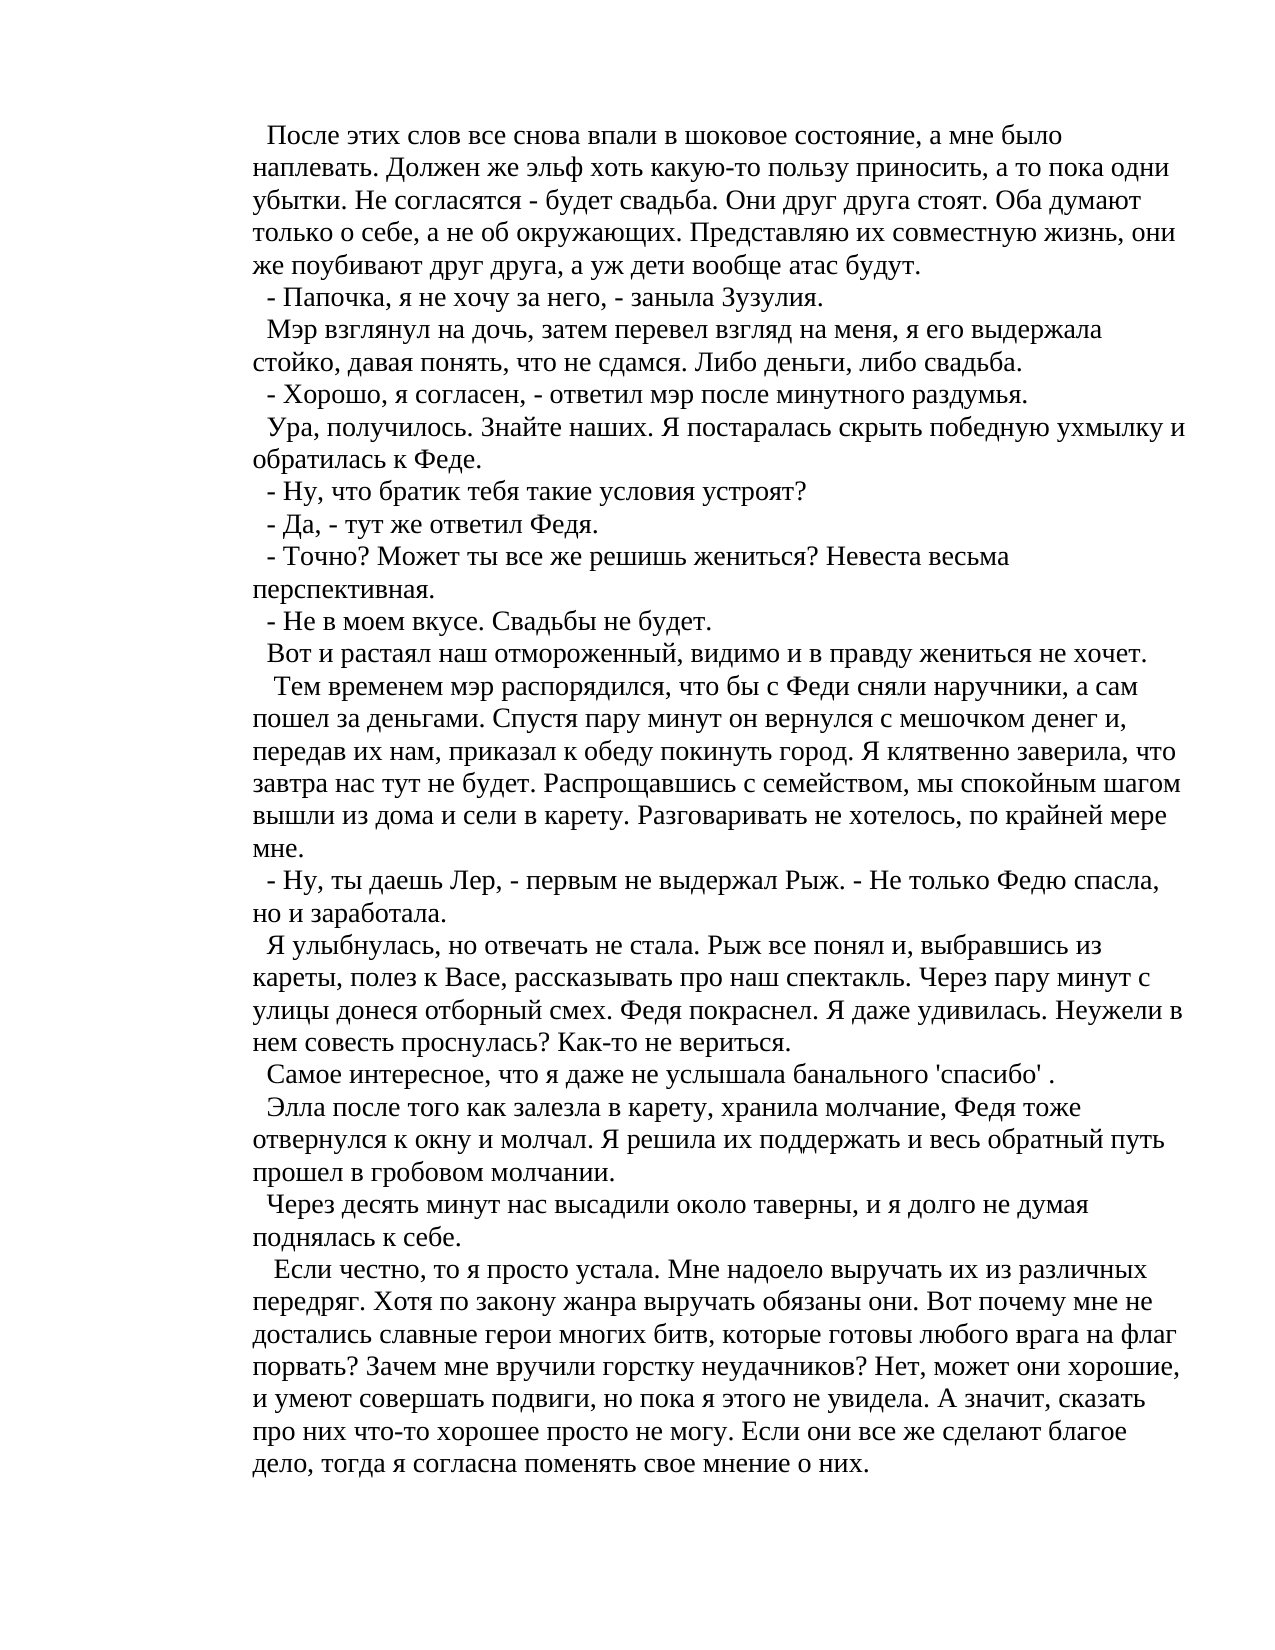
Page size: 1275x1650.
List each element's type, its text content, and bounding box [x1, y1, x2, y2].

text - Ну, ты даешь Лер, - первым не выдержал Рыж. - Не только Федю спасла, но и заработала. [252, 863, 1186, 928]
text Элла после того как залезла в карету, хранила молчание, Федя тоже отвернулся к окну и молчал. Я решила их поддержать и весь обратный путь прошел в гробовом молчании. [252, 1090, 1186, 1187]
text - Да, - тут же ответил Федя. [252, 507, 1186, 539]
text Самое интересное, что я даже не услышала банального 'спасибо' . [252, 1058, 1186, 1090]
text Я улыбнулась, но отвечать не стала. Рыж все понял и, выбравшись из кареты, полез к Васе, рассказывать про наш спектакль. Через пару минут с улицы донеся отборный смех. Федя покраснел. Я даже удивилась. Неужели в нем совесть проснулась? Как-то не вериться. [252, 928, 1186, 1058]
text - Не в моем вкусе. Свадьбы не будет. [252, 604, 1186, 636]
text - Папочка, я не хочу за него, - заныла Зузулия. [252, 280, 1186, 312]
text Ура, получилось. Знайте наших. Я постаралась скрыть победную ухмылку и обратилась к Феде. [252, 410, 1186, 474]
text - Хорошо, я согласен, - ответил мэр после минутного раздумья. [252, 377, 1186, 410]
text Тем временем мэр распорядился, что бы с Феди сняли наручники, а сам пошел за деньгами. Спустя пару минут он вернулся с мешочком денег и, передав их нам, приказал к обеду покинуть город. Я клятвенно заверила, что завтра нас тут не будет. Распрощавшись с семейством, мы спокойным шагом вышли из дома и сели в карету. Разговаривать не хотелось, по крайней мере мне. [252, 669, 1186, 863]
text Мэр взглянул на дочь, затем перевел взгляд на меня, я его выдержала стойко, давая понять, что не сдамся. Либо деньги, либо свадьба. [252, 312, 1186, 377]
text - Точно? Может ты все же решишь жениться? Невеста весьма перспективная. [252, 539, 1186, 604]
text Вот и растаял наш отмороженный, видимо и в правду жениться не хочет. [252, 636, 1186, 669]
text - Ну, что братик тебя такие условия устроят? [252, 474, 1186, 507]
text После этих слов все снова впали в шоковое состояние, а мне было наплевать. Должен же эльф хоть какую-то пользу приносить, а то пока одни убытки. Не согласятся - будет свадьба. Они друг друга стоят. Оба думают только о себе, а не об окружающих. Представляю их совместную жизнь, они же поубивают друг друга, а уж дети вообще атас будут. [252, 118, 1186, 280]
text Через десять минут нас высадили около таверны, и я долго не думая поднялась к себе. [252, 1187, 1186, 1252]
text Если честно, то я просто устала. Мне надоело выручать их из различных передряг. Хотя по закону жанра выручать обязаны они. Вот почему мне не достались славные герои многих битв, которые готовы любого врага на флаг порвать? Зачем мне вручили горстку неудачников? Нет, может они хорошие, и умеют совершать подвиги, но пока я этого не увидела. А значит, сказать про них что-то хорошее просто не могу. Если они все же сделают благое дело, тогда я согласна поменять свое мнение о них. [252, 1252, 1186, 1479]
